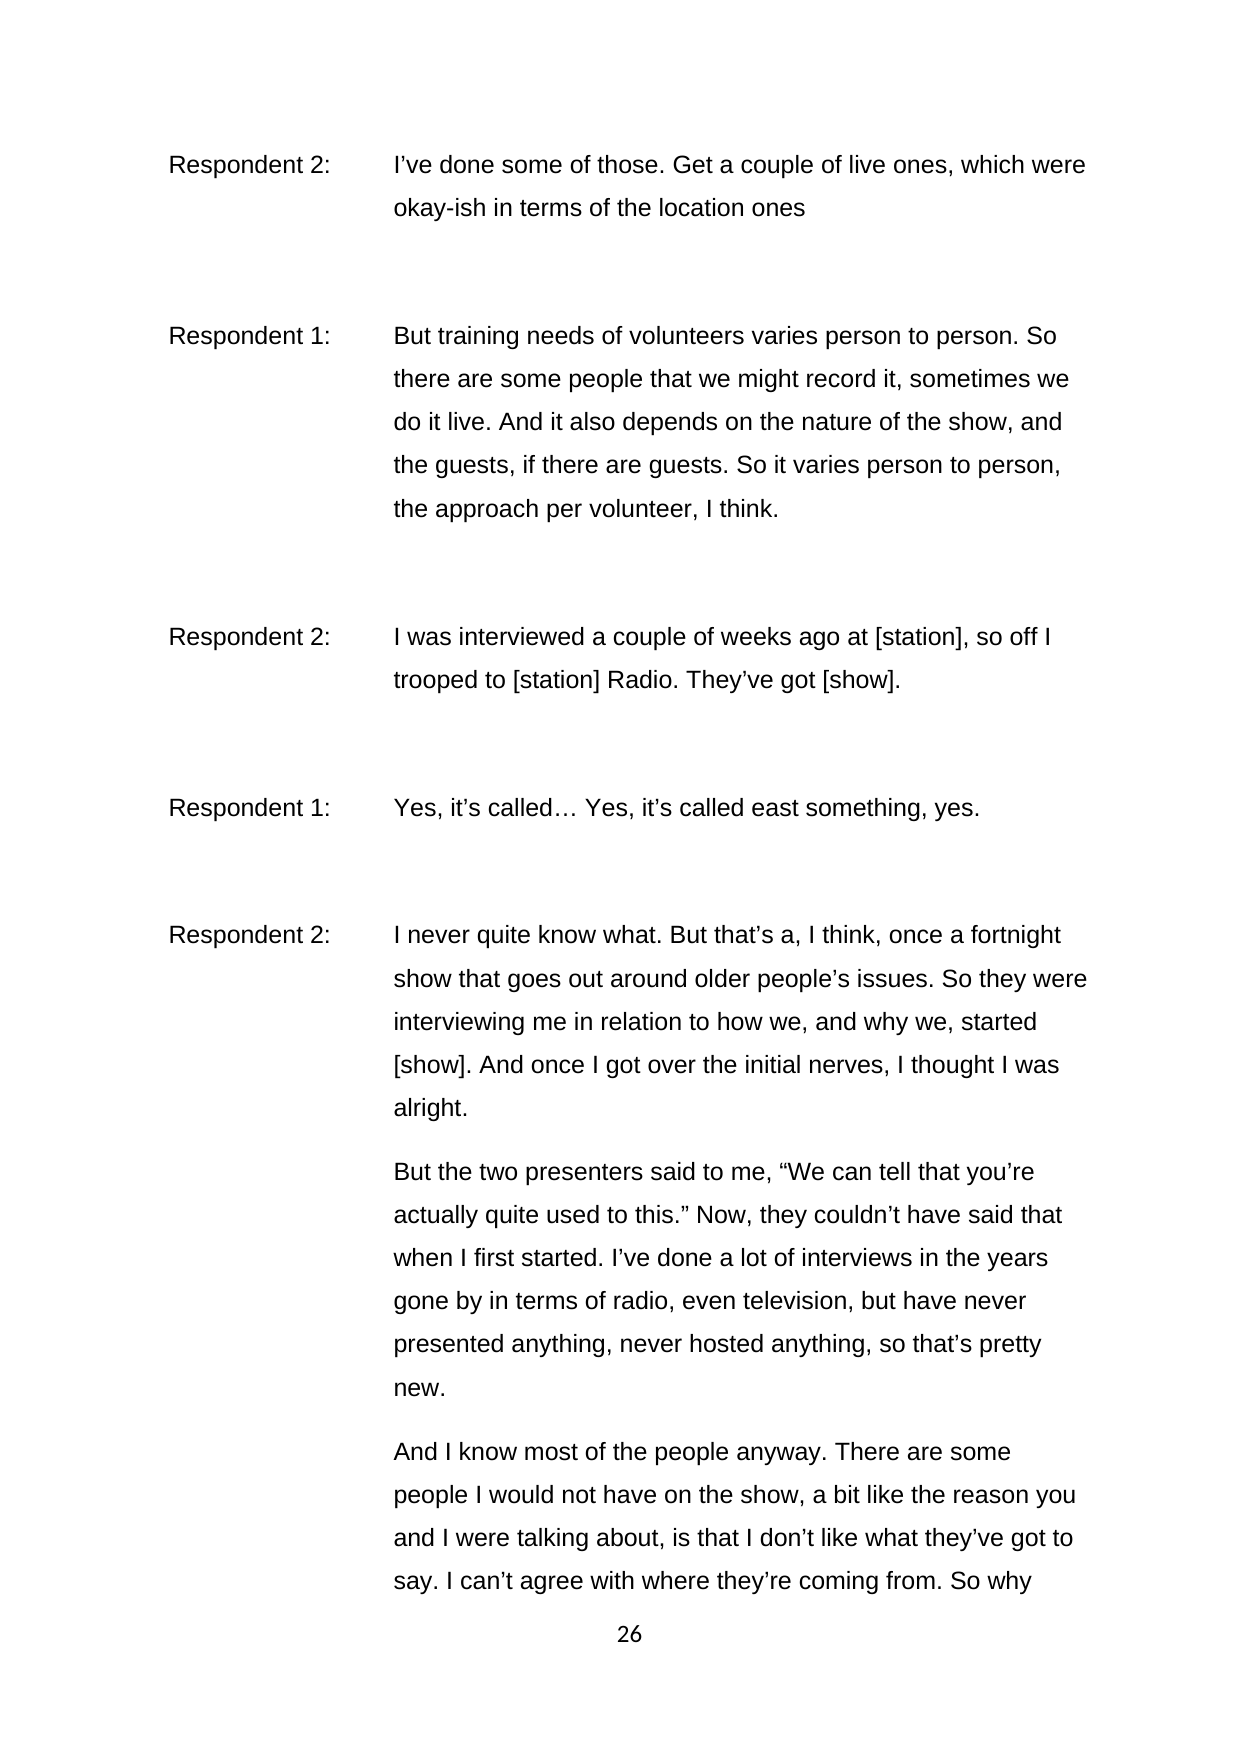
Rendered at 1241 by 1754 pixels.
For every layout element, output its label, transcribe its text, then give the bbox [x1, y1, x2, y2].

text But the two presenters said to me, “We can tell that you’re actually quite used to this.” Now, they couldn’t have said that when I first started. I’ve done a lot of interviews in the years gone by in terms of radio, even television, but have never presented anything, never hosted anything, so that’s pretty new. [393, 1157, 1090, 1401]
text Respondent 2: I was interviewed a couple of weeks ago at [station], so off I trooped to [station] Radio. They’ve got [show]. [168, 621, 1090, 693]
text Respondent 1: Yes, it’s called… Yes, it’s called east something, yes. [168, 792, 1090, 821]
text Respondent 2: I’ve done some of those. Get a couple of live ones, which were okay-ish in terms of the location ones [168, 150, 1090, 222]
text Respondent 2: I never quite know what. But that’s a, I think, once a fortnight show that goes out around older people’s issues. So they were interviewing me in relation to how we, and why we, started [show]. And once I got over the initial nerves, I thought I was alright. [168, 920, 1090, 1122]
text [393, 1436, 1090, 1594]
text Respondent 1: But training needs of volunteers varies person to person. So there are some people that we might record it, sometimes we do it live. And it also depends on the nature of the show, and the guests, if there are guests. So it varies person to person, the approach per volunteer, I think. [168, 321, 1090, 522]
